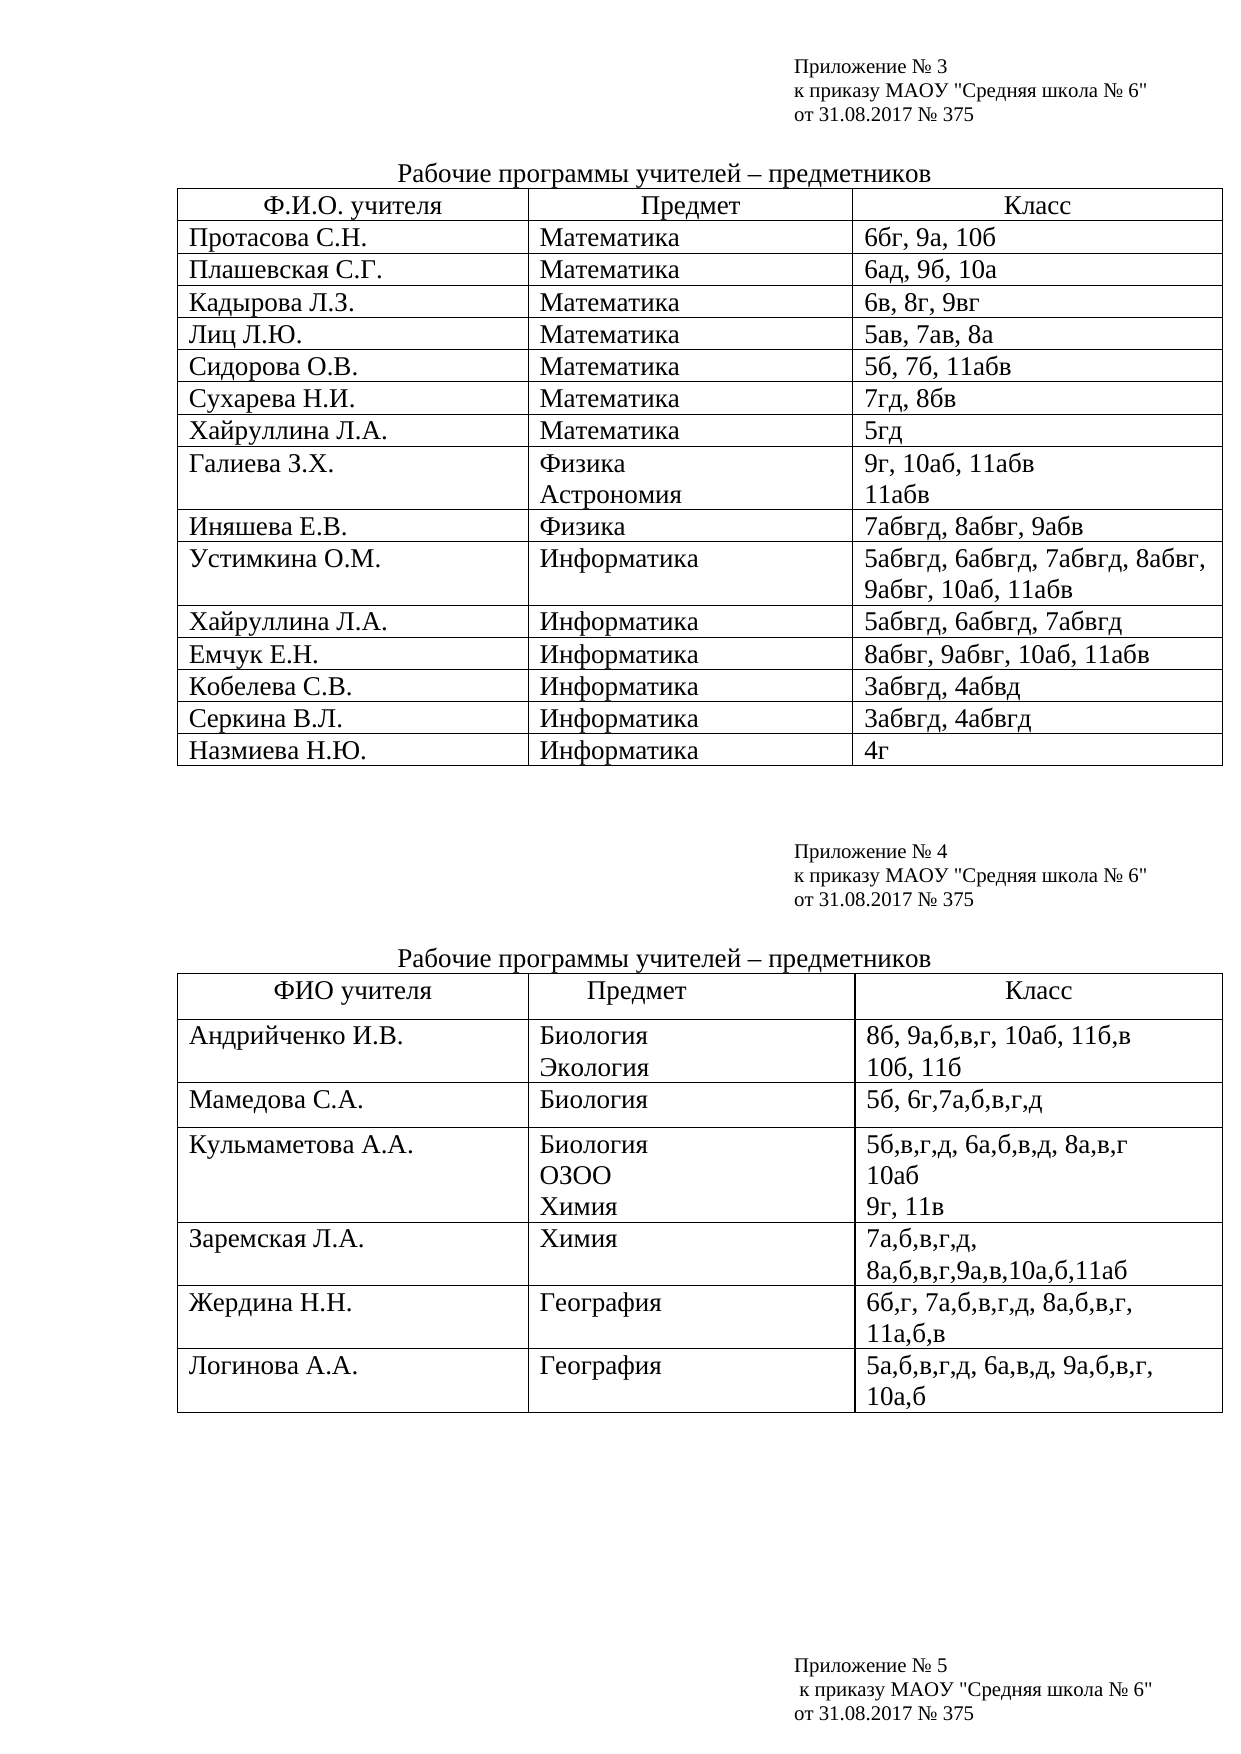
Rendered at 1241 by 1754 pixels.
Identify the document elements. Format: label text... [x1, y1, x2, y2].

table_cell Жердина Н.Н. [178, 1286, 528, 1348]
table_cell Математика [529, 254, 852, 285]
table_cell 5а,б,в,г,д, 6а,в,д, 9а,б,в,г, 10а,б [856, 1349, 1222, 1412]
table_cell Логинова А.А. [178, 1349, 528, 1412]
table_cell 8б, 9а,б,в,г, 10аб, 11б,в 10б, 11б [856, 1020, 1222, 1082]
table_cell Хайруллина Л.А. [178, 415, 528, 446]
table_cell Протасова С.Н. [178, 221, 528, 252]
table_cell Математика [529, 350, 852, 381]
text Рабочие программы учителей – предметников [177, 157, 1152, 188]
table_cell 6ад, 9б, 10а [853, 254, 1222, 285]
table_cell 7гд, 8бв [853, 382, 1222, 413]
table_cell 5ав, 7ав, 8а [853, 318, 1222, 349]
table_cell Сидорова О.В. [178, 350, 528, 381]
table_cell Мамедова С.А. [178, 1083, 528, 1127]
table_cell Устимкина О.М. [178, 542, 528, 604]
table_cell 7а,б,в,г,д, 8а,б,в,г,9а,в,10а,б,11аб [856, 1223, 1222, 1285]
table_cell Информатика [529, 606, 852, 637]
table_cell Биология ОЗОО Химия [529, 1128, 854, 1222]
table_cell Серкина В.Л. [178, 702, 528, 733]
table_cell Информатика [529, 734, 852, 765]
table_cell Заремская Л.А. [178, 1223, 528, 1285]
table_cell Информатика [529, 638, 852, 669]
table_cell Лиц Л.Ю. [178, 318, 528, 349]
table_cell 9г, 10аб, 11абв 11абв [853, 447, 1222, 509]
table_cell Математика [529, 415, 852, 446]
table_cell 8абвг, 9абвг, 10аб, 11абв [853, 638, 1222, 669]
table_cell 6б,г, 7а,б,в,г,д, 8а,б,в,г, 11а,б,в [856, 1286, 1222, 1348]
table_cell Математика [529, 318, 852, 349]
table_cell Иняшева Е.В. [178, 510, 528, 541]
table_header Класс [856, 974, 1222, 1018]
table_cell 5абвгд, 6абвгд, 7абвгд [853, 606, 1222, 637]
table_cell 6в, 8г, 9вг [853, 286, 1222, 317]
table_cell Кобелева С.В. [178, 670, 528, 701]
table_cell Емчук Е.Н. [178, 638, 528, 669]
table_header Предмет [529, 189, 852, 220]
table_cell Информатика [529, 542, 852, 604]
table_cell Физика Астрономия [529, 447, 852, 509]
table_cell 5б, 6г,7а,б,в,г,д [856, 1083, 1222, 1127]
table_cell Хайруллина Л.А. [178, 606, 528, 637]
table_header Приложение № 5 к приказу МАОУ "Средняя школа № 6" [783, 1653, 1181, 1701]
table_cell География [529, 1349, 854, 1412]
table_header Приложение № 4 к приказу МАОУ "Средняя школа № 6" [783, 839, 1163, 887]
table_cell Математика [529, 221, 852, 252]
table_cell 7абвгд, 8абвг, 9абв [853, 510, 1222, 541]
table_cell География [529, 1286, 854, 1348]
table_cell Кульмаметова А.А. [178, 1128, 528, 1222]
text Рабочие программы учителей – предметников [177, 942, 1152, 973]
table_cell Андрийченко И.В. [178, 1020, 528, 1082]
table_cell Биология Экология [529, 1020, 854, 1082]
table_cell Химия [529, 1223, 854, 1285]
table_cell Информатика [529, 670, 852, 701]
table_cell Назмиева Н.Ю. [178, 734, 528, 765]
table_header Приложение № 3 к приказу МАОУ "Средняя школа № 6" [783, 54, 1163, 102]
table_cell 5абвгд, 6абвгд, 7абвгд, 8абвг, 9абвг, 10аб, 11абв [853, 542, 1222, 604]
table_header Класс [853, 189, 1222, 220]
table_cell Кадырова Л.З. [178, 286, 528, 317]
table_header ФИО учителя [178, 974, 528, 1018]
table_cell от 31.08.2017 № 375 [783, 1701, 1181, 1725]
table_cell 5гд [853, 415, 1222, 446]
table_cell 5б,в,г,д, 6а,б,в,д, 8а,в,г 10аб 9г, 11в [856, 1128, 1222, 1222]
table_cell Галиева З.Х. [178, 447, 528, 509]
table_cell 3абвгд, 4абвгд [853, 702, 1222, 733]
table_cell Математика [529, 382, 852, 413]
table_cell Информатика [529, 702, 852, 733]
table_cell Физика [529, 510, 852, 541]
table_cell Плашевская С.Г. [178, 254, 528, 285]
table_cell Сухарева Н.И. [178, 382, 528, 413]
table_cell от 31.08.2017 № 375 [783, 102, 1163, 126]
table_cell от 31.08.2017 № 375 [783, 887, 1163, 911]
table_cell 3абвгд, 4абвд [853, 670, 1222, 701]
table_header Предмет [529, 974, 854, 1018]
table_cell 6бг, 9а, 10б [853, 221, 1222, 252]
table_cell Биология [529, 1083, 854, 1127]
table_cell 5б, 7б, 11абв [853, 350, 1222, 381]
table_cell 4г [853, 734, 1222, 765]
table_cell Математика [529, 286, 852, 317]
table_header Ф.И.О. учителя [178, 189, 528, 220]
